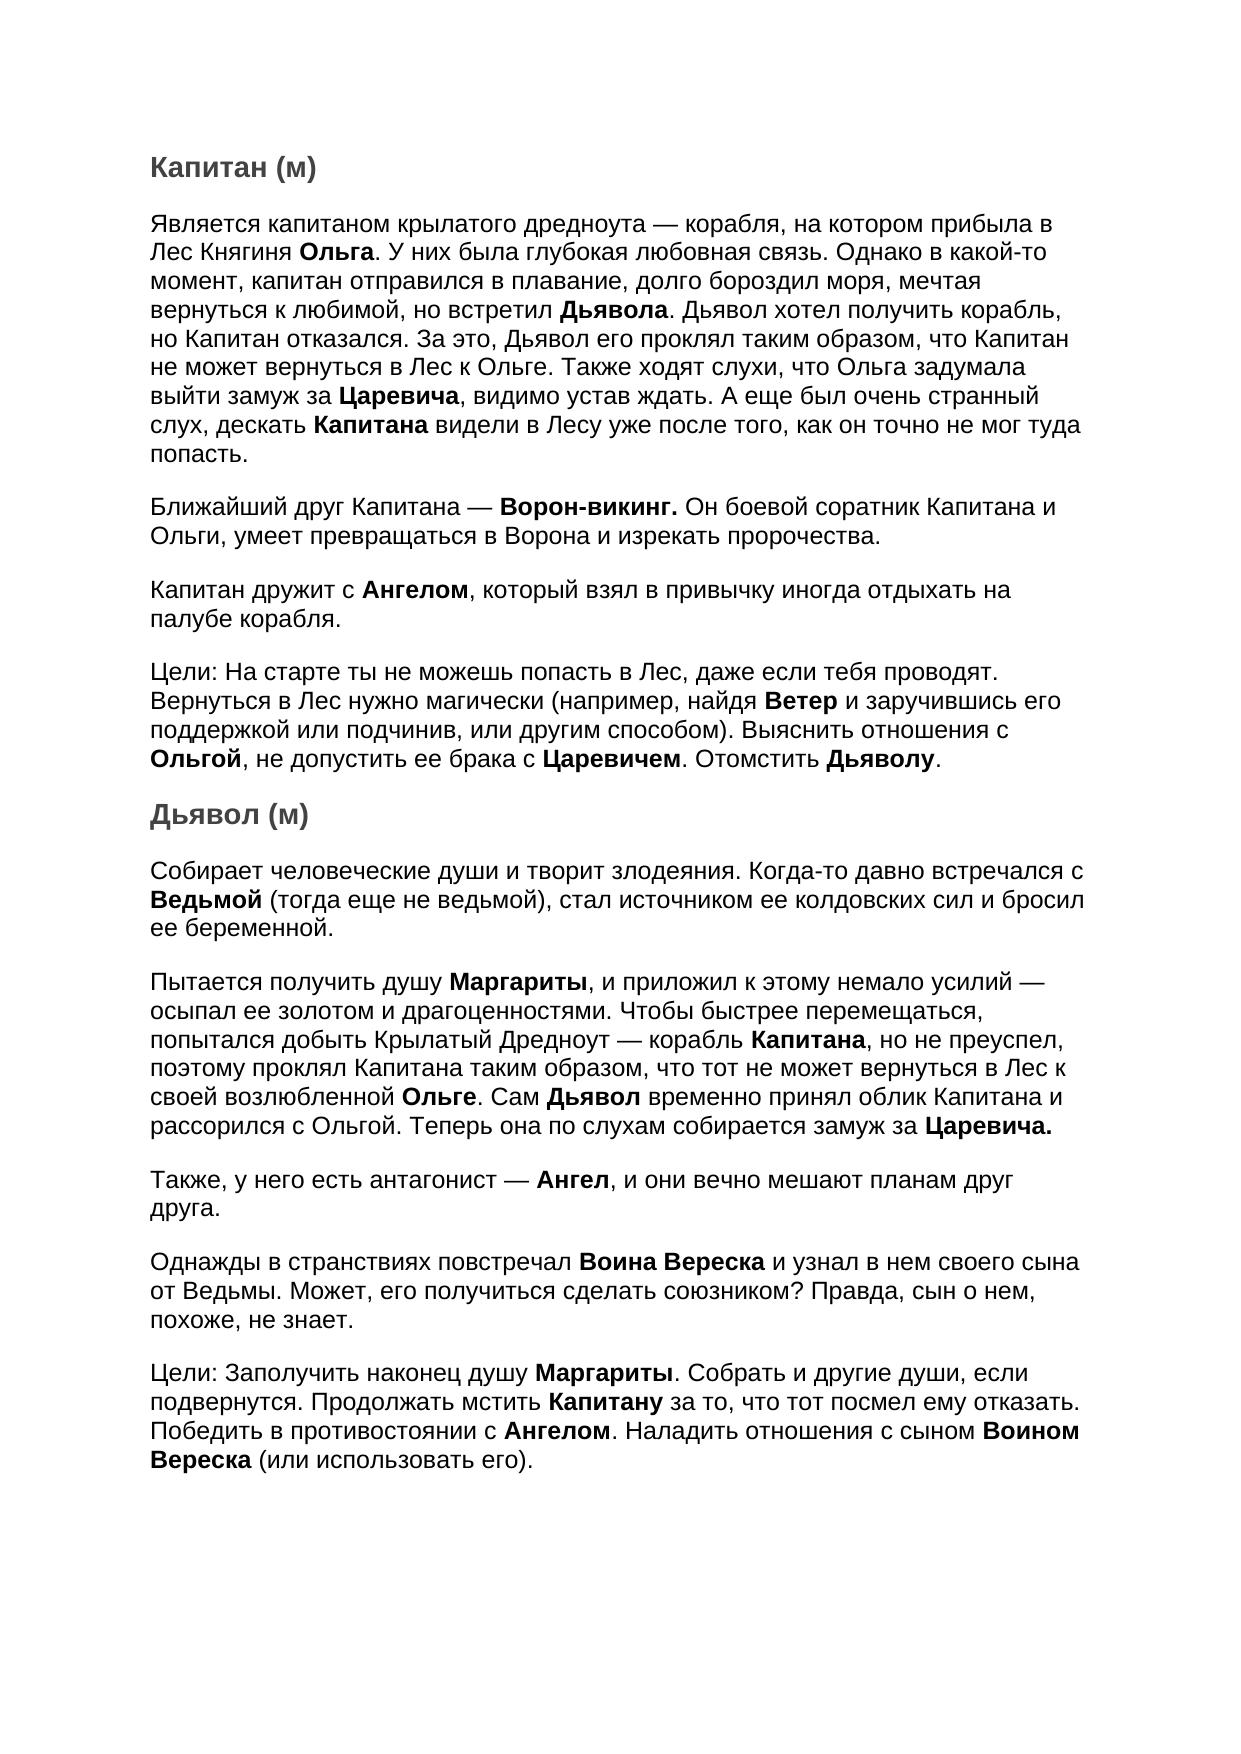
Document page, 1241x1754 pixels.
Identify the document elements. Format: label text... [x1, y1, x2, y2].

text Цели: На старте ты не можешь попасть в Лес, даже если тебя проводят. Вернуться в Лес нужно магически (например, найдя Ветер и заручившись его поддержкой или подчинив, или другим способом). Выяснить отношения с Ольгой, не допустить ее брака с Царевичем. Отомстить Дьяволу. [150, 657, 1090, 772]
text Является капитаном крылатого дредноута — корабля, на котором прибыла в Лес Княгиня Ольга. У них была глубокая любовная связь. Однако в какой-то момент, капитан отправился в плавание, долго бороздил моря, мечтая вернуться к любимой, но встретил Дьявола. Дьявол хотел получить корабль, но Капитан отказался. За это, Дьявол его проклял таким образом, что Капитан не может вернуться в Лес к Ольге. Также ходят слухи, что Ольга задумала выйти замуж за Царевича, видимо устав ждать. А еще был очень странный слух, дескать Капитана видели в Лесу уже после того, как он точно не мог туда попасть. [150, 208, 1090, 467]
text Ближайший друг Капитана — Ворон-викинг. Он боевой соратник Капитана и Ольги, умеет превращаться в Ворона и изрекать пророчества. [150, 492, 1090, 550]
text Капитан дружит с Ангелом, который взял в привычку иногда отдыхать на палубе корабля. [150, 575, 1090, 632]
text Однажды в странствиях повстречал Воина Вереска и узнал в нем своего сына от Ведьмы. Может, его получиться сделать союзником? Правда, сын о нем, похоже, не знает. [150, 1247, 1090, 1333]
text Собирает человеческие души и творит злодеяния. Когда-то давно встречался с Ведьмой (тогда еще не ведьмой), стал источником ее колдовских сил и бросил ее беременной. [150, 856, 1090, 942]
text Также, у него есть антагонист — Ангел, и они вечно мешают планам друг друга. [150, 1164, 1090, 1222]
subtitle Капитан (м) [150, 150, 1090, 183]
subtitle Дьявол (м) [150, 797, 1090, 831]
text Цели: Заполучить наконец душу Маргариты. Собрать и другие души, если подвернутся. Продолжать мстить Капитану за то, что тот посмел ему отказать. Победить в противостоянии с Ангелом. Наладить отношения с сыном Воином Вереска (или использовать его). [150, 1358, 1090, 1473]
text Пытается получить душу Маргариты, и приложил к этому немало усилий — осыпал ее золотом и драгоценностями. Чтобы быстрее перемещаться, попытался добыть Крылатый Дредноут — корабль Капитана, но не преуспел, поэтому проклял Капитана таким образом, что тот не может вернуться в Лес к своей возлюбленной Ольге. Сам Дьявол временно принял облик Капитана и рассорился с Ольгой. Теперь она по слухам собирается замуж за Царевича. [150, 967, 1090, 1139]
